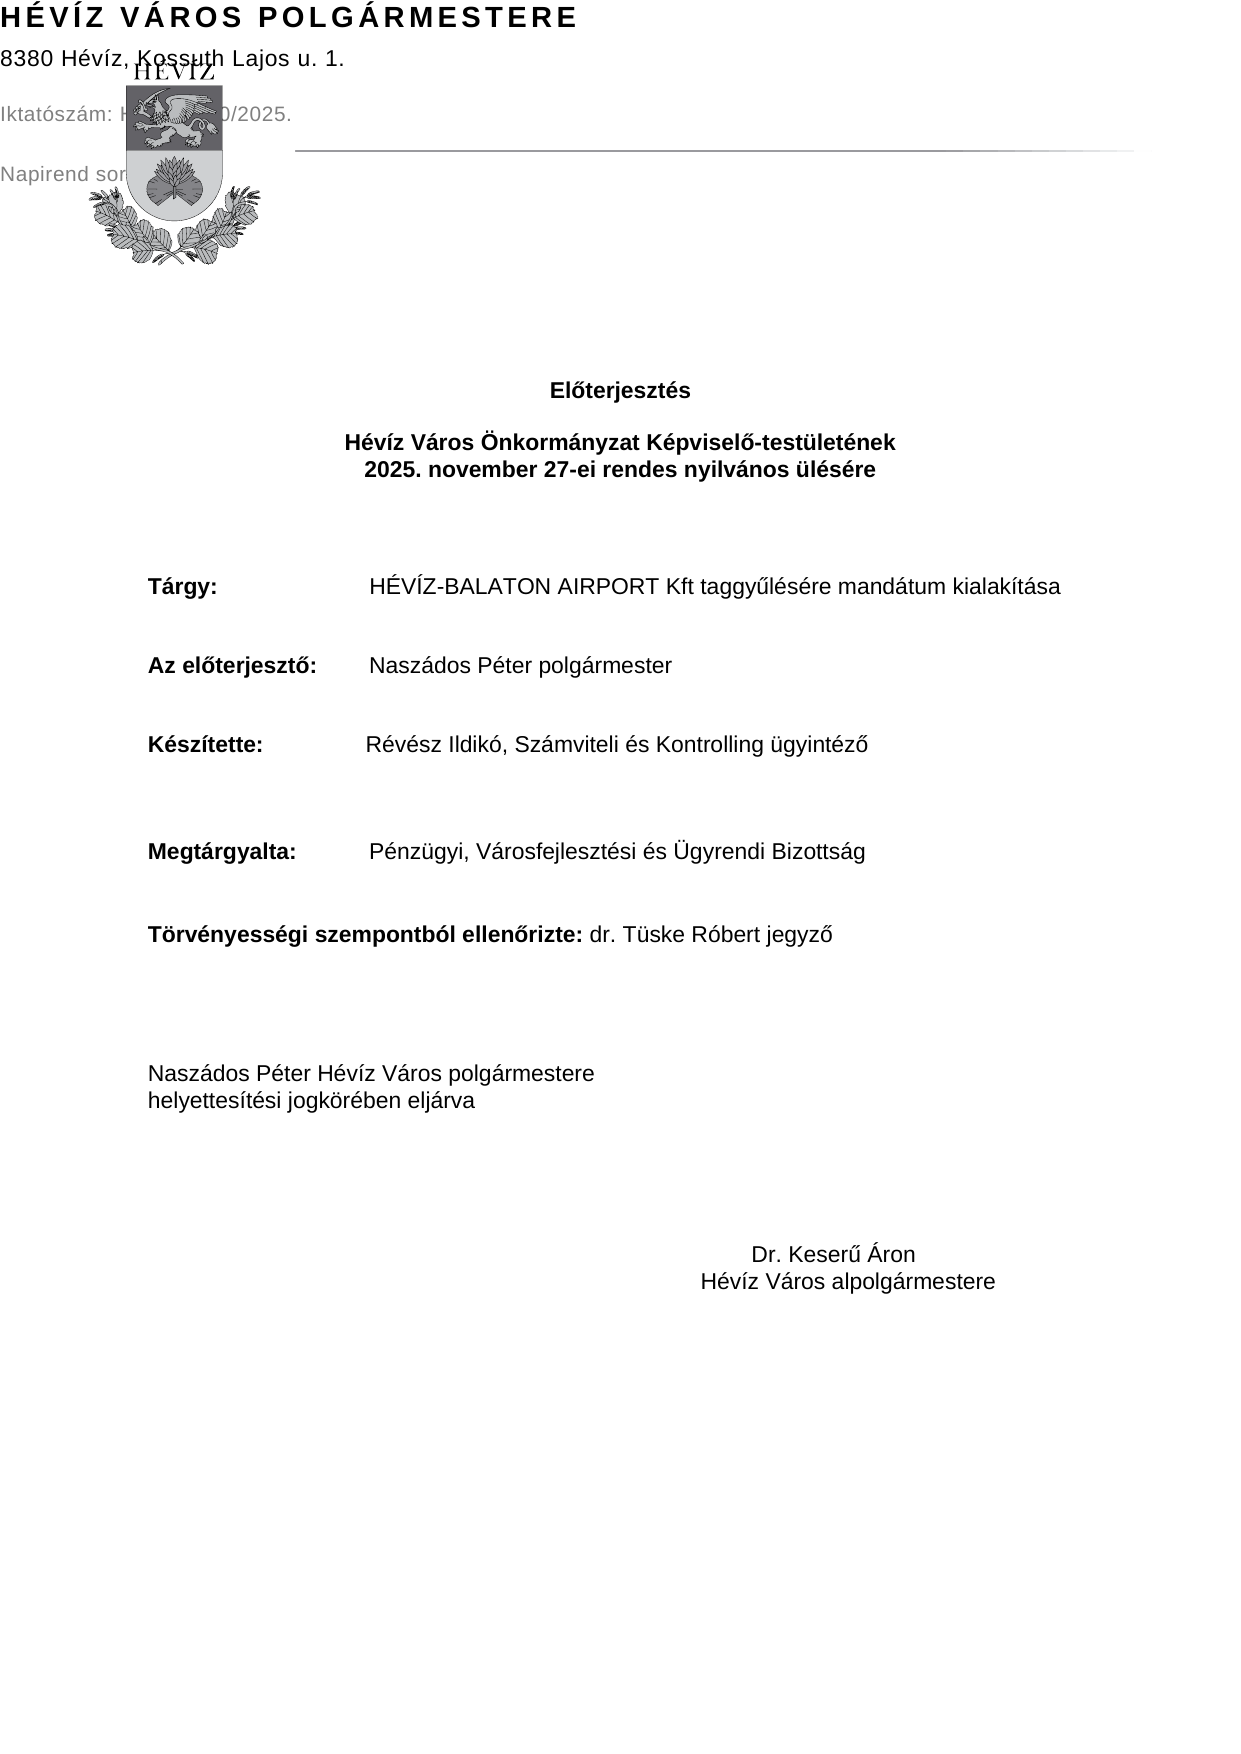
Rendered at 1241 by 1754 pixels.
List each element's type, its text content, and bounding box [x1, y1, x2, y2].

text Törvényességi szempontból ellenőrizte: dr. Tüske Róbert jegyző [148, 921, 1093, 947]
text Előterjesztés [148, 377, 1093, 403]
text Az előterjesztő: Naszádos Péter polgármester [148, 652, 1093, 678]
text Hévíz Város alpolgármestere [148, 1268, 1093, 1294]
text 2025. november 27-ei rendes nyilvános ülésére [148, 456, 1093, 482]
text Naszádos Péter Hévíz Város polgármestere [148, 1060, 1093, 1087]
text Megtárgyalta: Pénzügyi, Városfejlesztési és Ügyrendi Bizottság [148, 838, 1093, 864]
text Készítette: Révész Ildikó, Számviteli és Kontrolling ügyintéző [148, 731, 1093, 757]
text helyettesítési jogkörében eljárva [148, 1087, 1093, 1113]
text Dr. Keserű Áron [148, 1241, 1093, 1268]
text Tárgy: HÉVÍZ-BALATON AIRPORT Kft taggyűlésére mandátum kialakítása [148, 573, 1093, 599]
text Hévíz Város Önkormányzat Képviselő-testületének [148, 429, 1093, 456]
